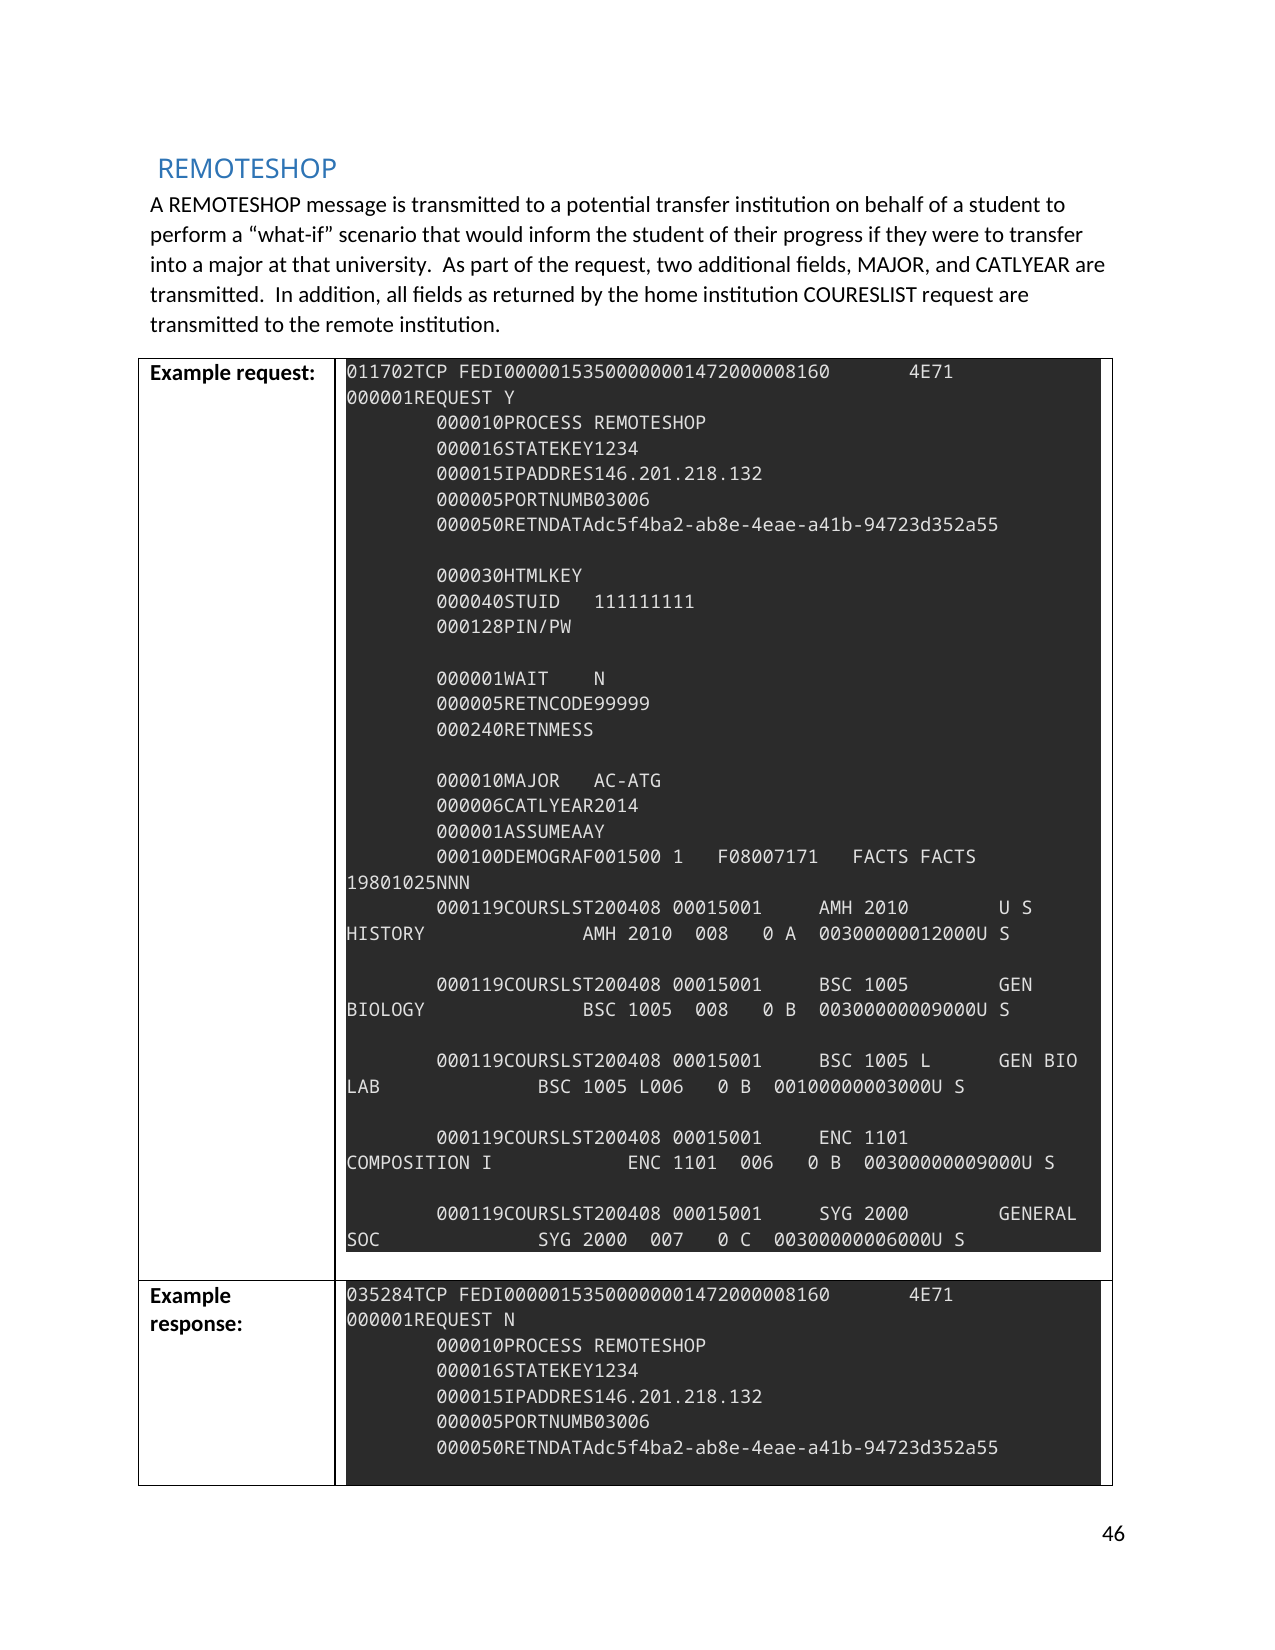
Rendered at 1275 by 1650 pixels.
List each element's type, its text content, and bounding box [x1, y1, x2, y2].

subtitle REMOTESHOP [150, 150, 1125, 187]
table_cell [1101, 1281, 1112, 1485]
table_cell Example response: [139, 1281, 334, 1485]
text A REMOTESHOP message is transmitted to a potential transfer institution on behalf of a student to perform a “what-if” scenario that would inform the student of their progress if they were to transfer into a major at that university. As part of the request, two additional fields, MAJOR, and CATLYEAR are transmitted. In addition, all fields as returned by the home institution COURESLIST request are transmitted to the remote institution. [150, 190, 1125, 339]
table_header Example request: [139, 359, 334, 1280]
table_header 011702TCP FEDI00000153500000001472000008160 4E71 000001REQUEST Y 000010PROCESS REMOTESHOP 000016STATEKEY1234 000015IPADDRES146.201.218.132 000005PORTNUMB03006 000050RETNDATAdc5f4ba2-ab8e-4eae-a41b-94723d352a55 000030HTMLKEY 000040STUID 111111111 000128PIN/PW 000001WAIT N 000005RETNCODE99999 000240RETNMESS 000010MAJOR AC-ATG 000006CATLYEAR2014 000001ASSUMEAAY 000100DEMOGRAF001500 1 F08007171 FACTS FACTS 19801025NNN 000119COURSLST200408 00015001 AMH 2010 U S HISTORY AMH 2010 008 0 A 00300000012000U S 000119COURSLST200408 00015001 BSC 1005 GEN BIOLOGY BSC 1005 008 0 B 00300000009000U S 000119COURSLST200408 00015001 BSC 1005 L GEN BIO LAB BSC 1005 L006 0 B 00100000003000U S 000119COURSLST200408 00015001 ENC 1101 COMPOSITION I ENC 1101 006 0 B 00300000009000U S 000119COURSLST200408 00015001 SYG 2000 GENERAL SOC SYG 2000 007 0 C 00300000006000U S [336, 359, 1112, 1280]
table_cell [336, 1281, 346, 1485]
